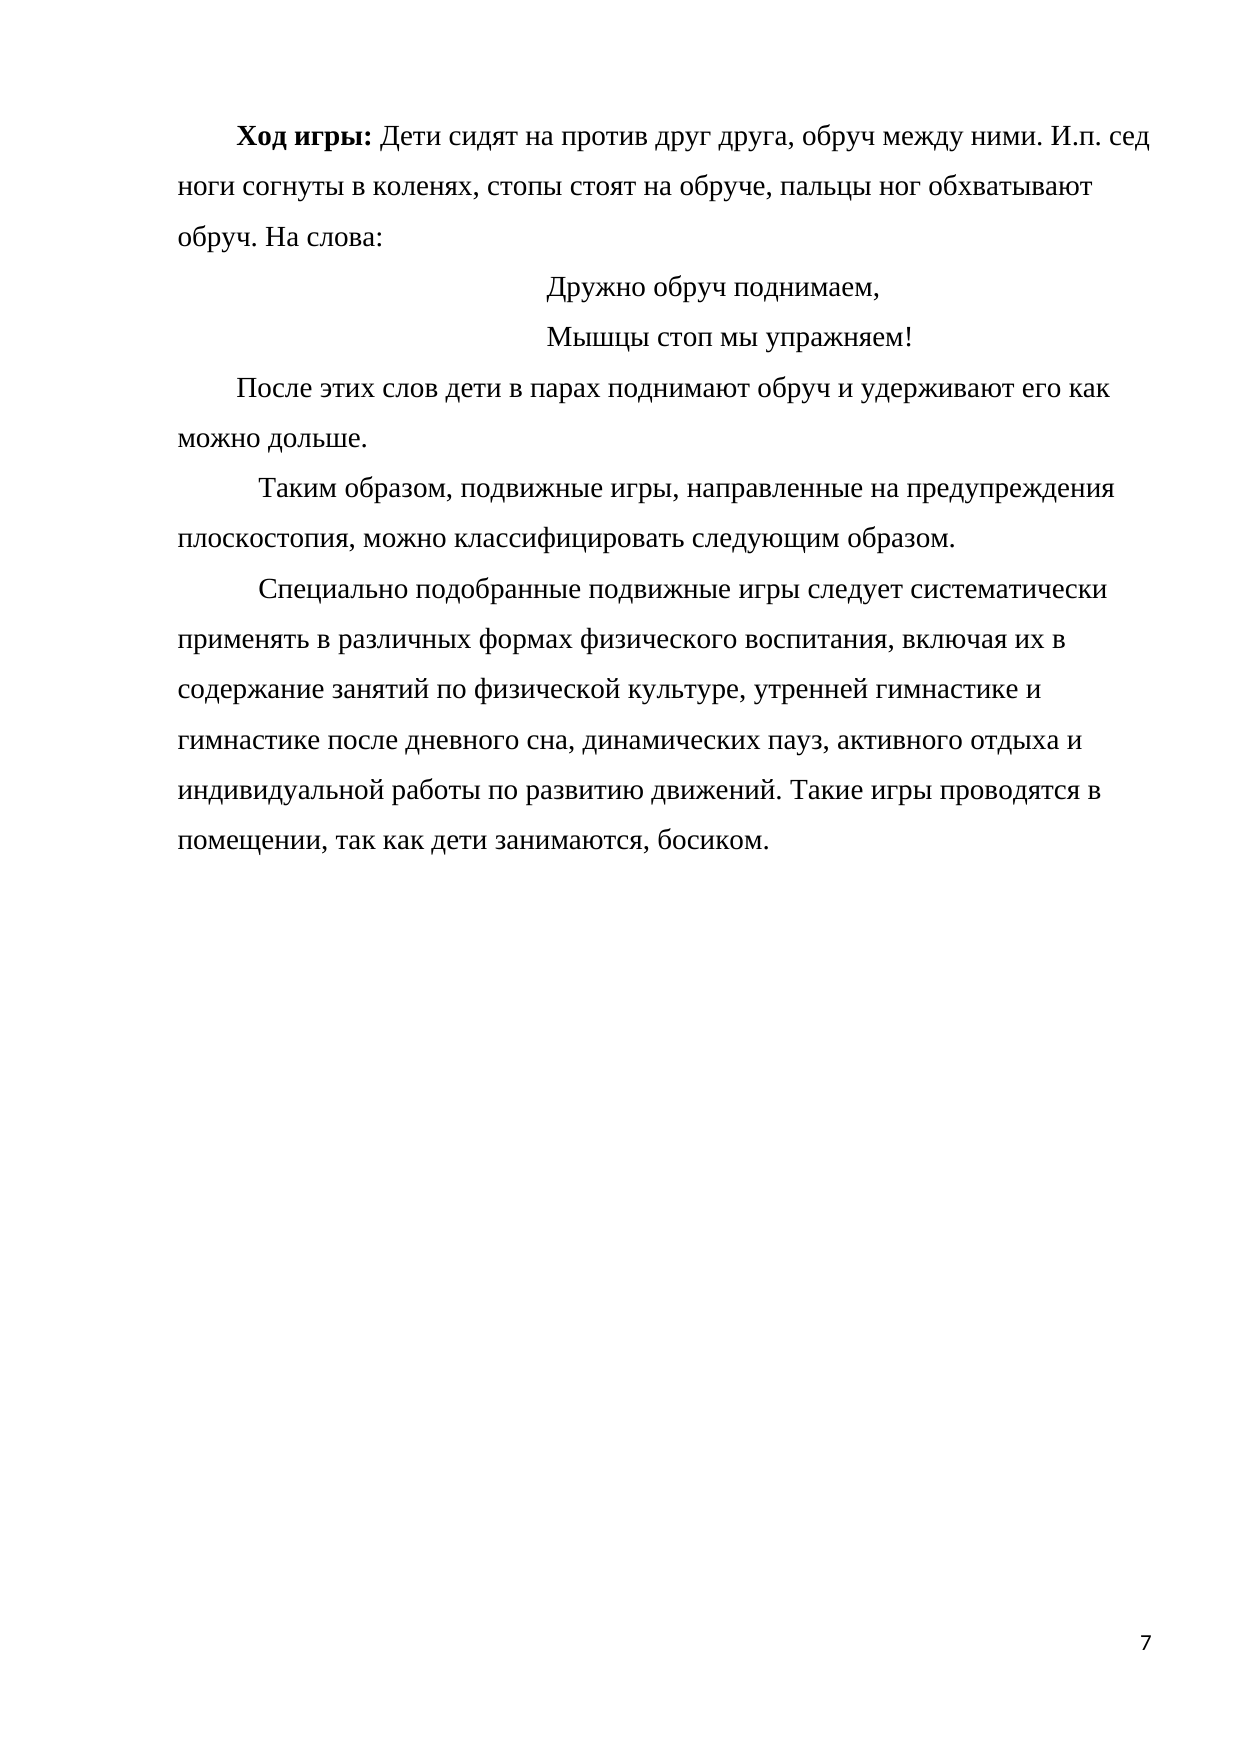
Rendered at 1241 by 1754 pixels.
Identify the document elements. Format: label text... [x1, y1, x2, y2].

text Мышцы стоп мы упражняем! [487, 319, 1152, 353]
text После этих слов дети в парах поднимают обруч и удерживают его как можно дольше. [177, 370, 1152, 453]
text Дружно обруч поднимаем, [487, 269, 1152, 303]
text Специально подобранные подвижные игры следует систематически применять в различных формах физического воспитания, включая их в содержание занятий по физической культуре, утренней гимнастике и гимнастике после дневного сна, динамических пауз, активного отдыха и индивидуальной работы по развитию движений. Такие игры проводятся в помещении, так как дети занимаются, босиком. [177, 571, 1152, 856]
text Ход игры: Дети сидят на против друг друга, обруч между ними. И.п. сед ноги согнуты в коленях, стопы стоят на обруче, пальцы ног обхватывают обруч. На слова: [177, 118, 1152, 252]
text Таким образом, подвижные игры, направленные на предупреждения плоскостопия, можно классифицировать следующим образом. [177, 470, 1152, 554]
